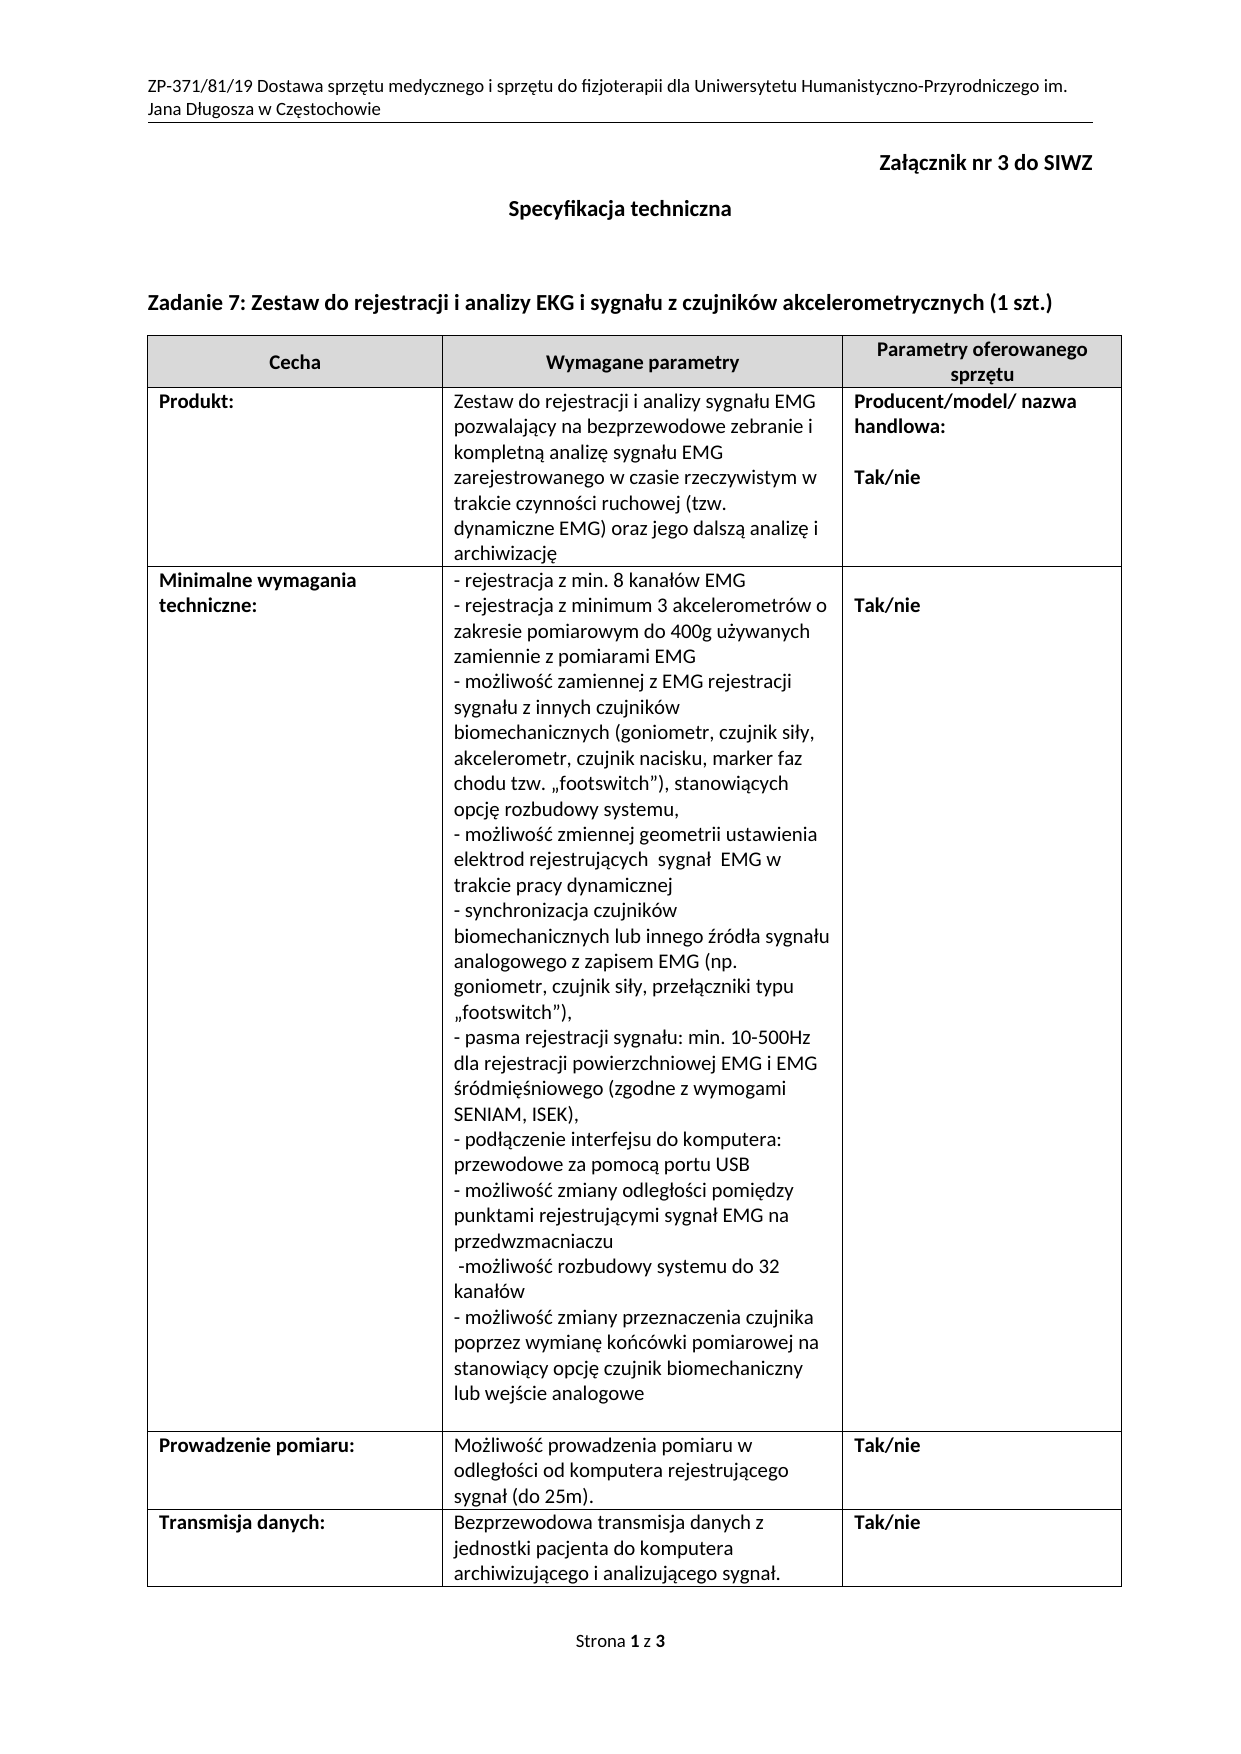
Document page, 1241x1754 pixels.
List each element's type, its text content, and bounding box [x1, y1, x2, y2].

table_cell Prowadzenie pomiaru: [148, 1432, 442, 1508]
table_cell Tak/nie [843, 1510, 1121, 1586]
table_cell Możliwość prowadzenia pomiaru w odległości od komputera rejestrującego sygnał (do 25m). [443, 1432, 842, 1508]
table_cell Tak/nie [843, 1432, 1121, 1508]
table_cell Tak/nie [843, 567, 1121, 1431]
table_cell Zestaw do rejestracji i analizy sygnału EMG pozwalający na bezprzewodowe zebranie i kompletną analizę sygnału EMG zarejestrowanego w czasie rzeczywistym w trakcie czynności ruchowej (tzw. dynamiczne EMG) oraz jego dalszą analizę i archiwizację [443, 388, 842, 566]
table_header Wymagane parametry [443, 336, 842, 387]
table_cell Produkt: [148, 388, 442, 566]
table_header Parametry oferowanego sprzętu [843, 336, 1121, 387]
text Załącznik nr 3 do SIWZ [148, 148, 1093, 176]
table_cell Minimalne wymagania techniczne: [148, 567, 442, 1431]
text Zadanie 7: Zestaw do rejestracji i analizy EKG i sygnału z czujników akcelerometrycznych (1 szt.) [148, 288, 1093, 316]
table_cell Bezprzewodowa transmisja danych z jednostki pacjenta do komputera archiwizującego i analizującego sygnał. [443, 1510, 842, 1586]
text Specyfikacja techniczna [148, 194, 1093, 222]
table_cell Transmisja danych: [148, 1510, 442, 1586]
table_cell Producent/model/ nazwa handlowa: Tak/nie [843, 388, 1121, 566]
table_header Cecha [148, 336, 442, 387]
table_cell - rejestracja z min. 8 kanałów EMG - rejestracja z minimum 3 akcelerometrów o zakresie pomiarowym do 400g używanych zamiennie z pomiarami EMG - możliwość zamiennej z EMG rejestracji sygnału z innych czujników biomechanicznych (goniometr, czujnik siły, akcelerometr, czujnik nacisku, marker faz chodu tzw. „footswitch”), stanowiących opcję rozbudowy systemu, - możliwość zmiennej geometrii ustawienia elektrod rejestrujących sygnał EMG w trakcie pracy dynamicznej - synchronizacja czujników biomechanicznych lub innego źródła sygnału analogowego z zapisem EMG (np. goniometr, czujnik siły, przełączniki typu „footswitch”), - pasma rejestracji sygnału: min. 10-500Hz dla rejestracji powierzchniowej EMG i EMG śródmięśniowego (zgodne z wymogami SENIAM, ISEK), - podłączenie interfejsu do komputera: przewodowe za pomocą portu USB - możliwość zmiany odległości pomiędzy punktami rejestrującymi sygnał EMG na przedwzmacniaczu -możliwość rozbudowy systemu do 32 kanałów - możliwość zmiany przeznaczenia czujnika poprzez wymianę końcówki pomiarowej na stanowiący opcję czujnik biomechaniczny lub wejście analogowe [443, 567, 842, 1431]
